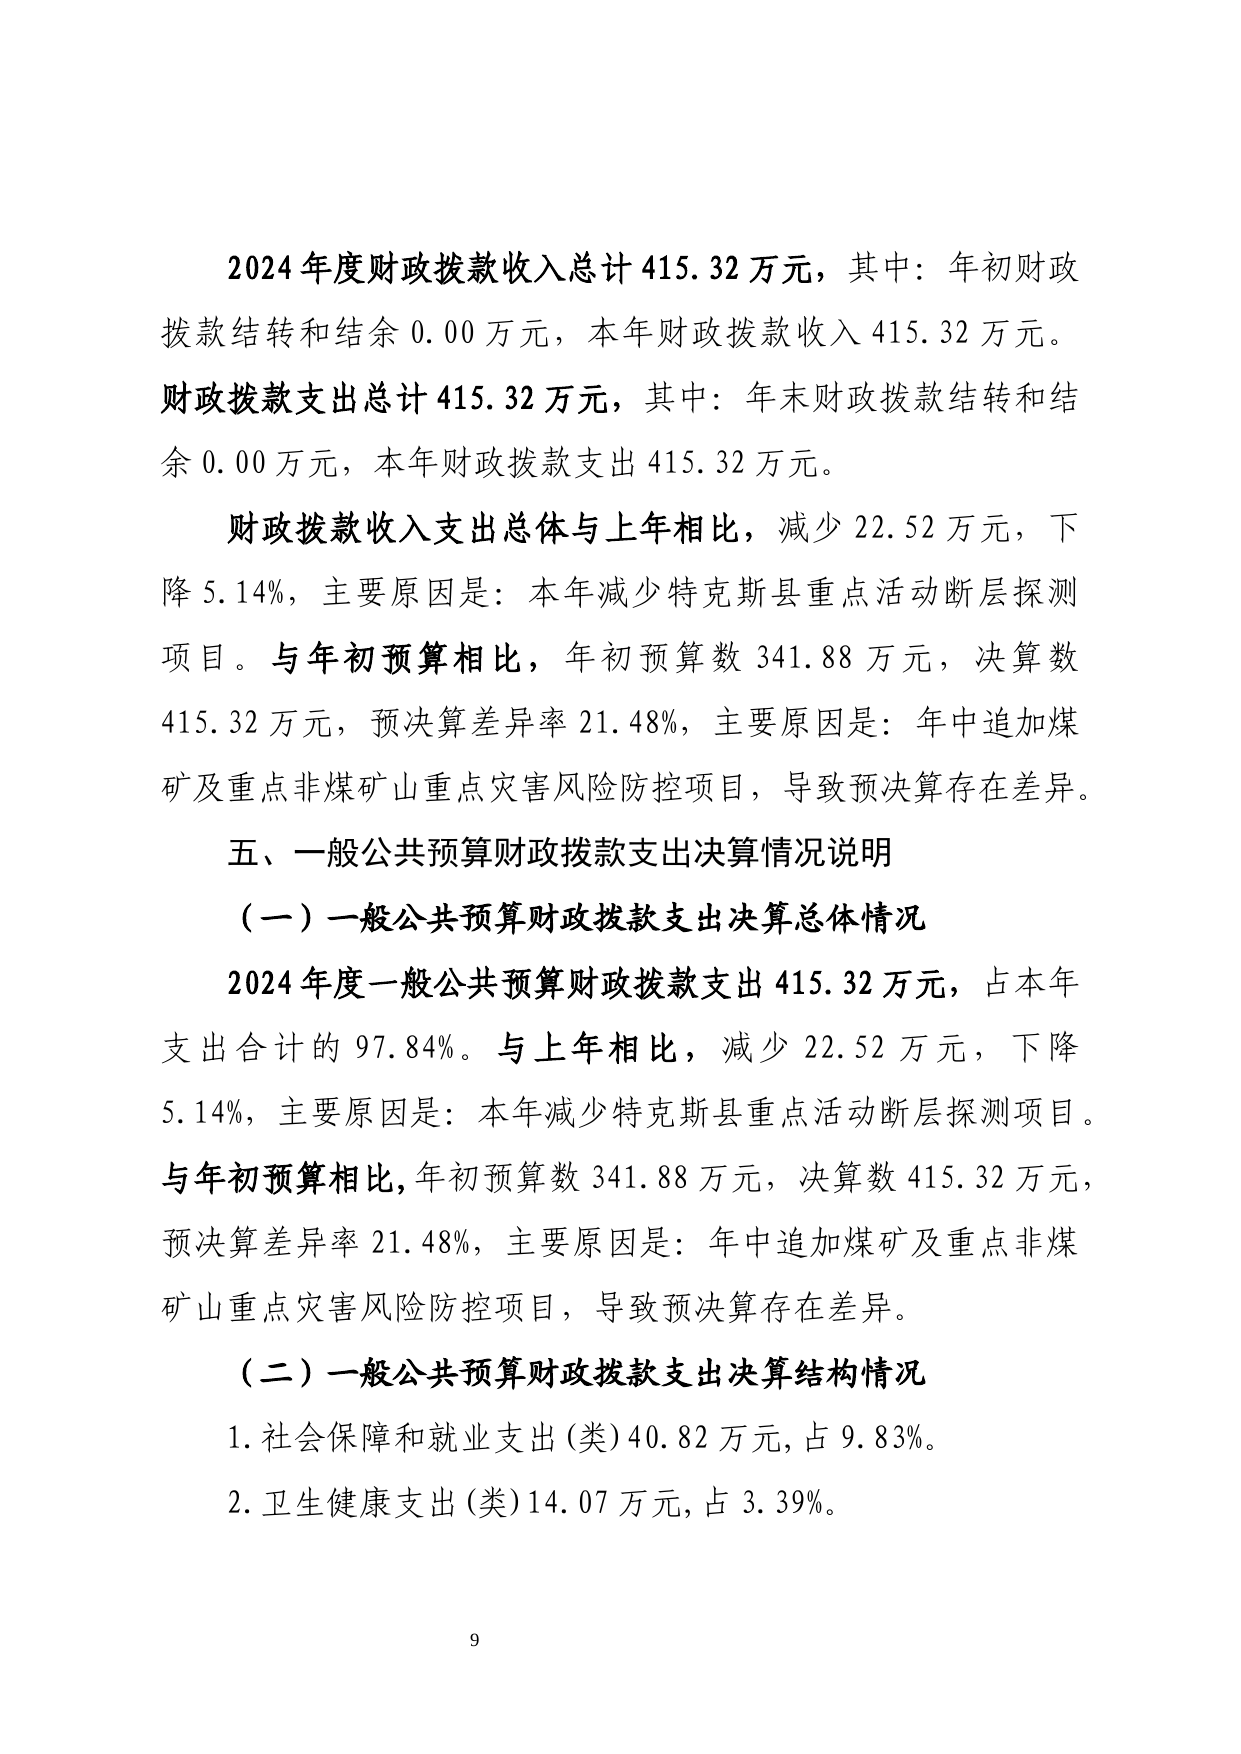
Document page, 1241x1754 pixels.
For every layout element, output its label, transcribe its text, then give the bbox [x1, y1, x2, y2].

text 财政拨款收入支出总体与上年相比，减少22.52万元，下降5.14%，主要原因是：本年减少特克斯县重点活动断层探测项目。与年初预算相比，年初预算数341.88万元，决算数415.32万元，预决算差异率21.48%，主要原因是：年中追加煤矿及重点非煤矿山重点灾害风险防控项目，导致预决算存在差异。 [159, 493, 1081, 818]
text 2024年度财政拨款收入总计415.32万元，其中：年初财政拨款结转和结余0.00万元，本年财政拨款收入415.32万元。财政拨款支出总计415.32万元，其中：年末财政拨款结转和结余0.00万元，本年财政拨款支出415.32万元。 [159, 233, 1081, 493]
text 五、一般公共预算财政拨款支出决算情况说明 [159, 818, 1081, 883]
text （二）一般公共预算财政拨款支出决算结构情况 [159, 1338, 1081, 1403]
text （一）一般公共预算财政拨款支出决算总体情况 [159, 883, 1081, 948]
text 2024年度一般公共预算财政拨款支出415.32万元，占本年支出合计的97.84%。与上年相比，减少22.52万元，下降5.14%，主要原因是：本年减少特克斯县重点活动断层探测项目。与年初预算相比,年初预算数341.88万元，决算数415.32万元，预决算差异率21.48%，主要原因是：年中追加煤矿及重点非煤矿山重点灾害风险防控项目，导致预决算存在差异。 [159, 948, 1081, 1338]
text 2.卫生健康支出(类)14.07万元,占3.39%。 [159, 1468, 1081, 1533]
text 1.社会保障和就业支出(类)40.82万元,占9.83%。 [159, 1403, 1081, 1468]
